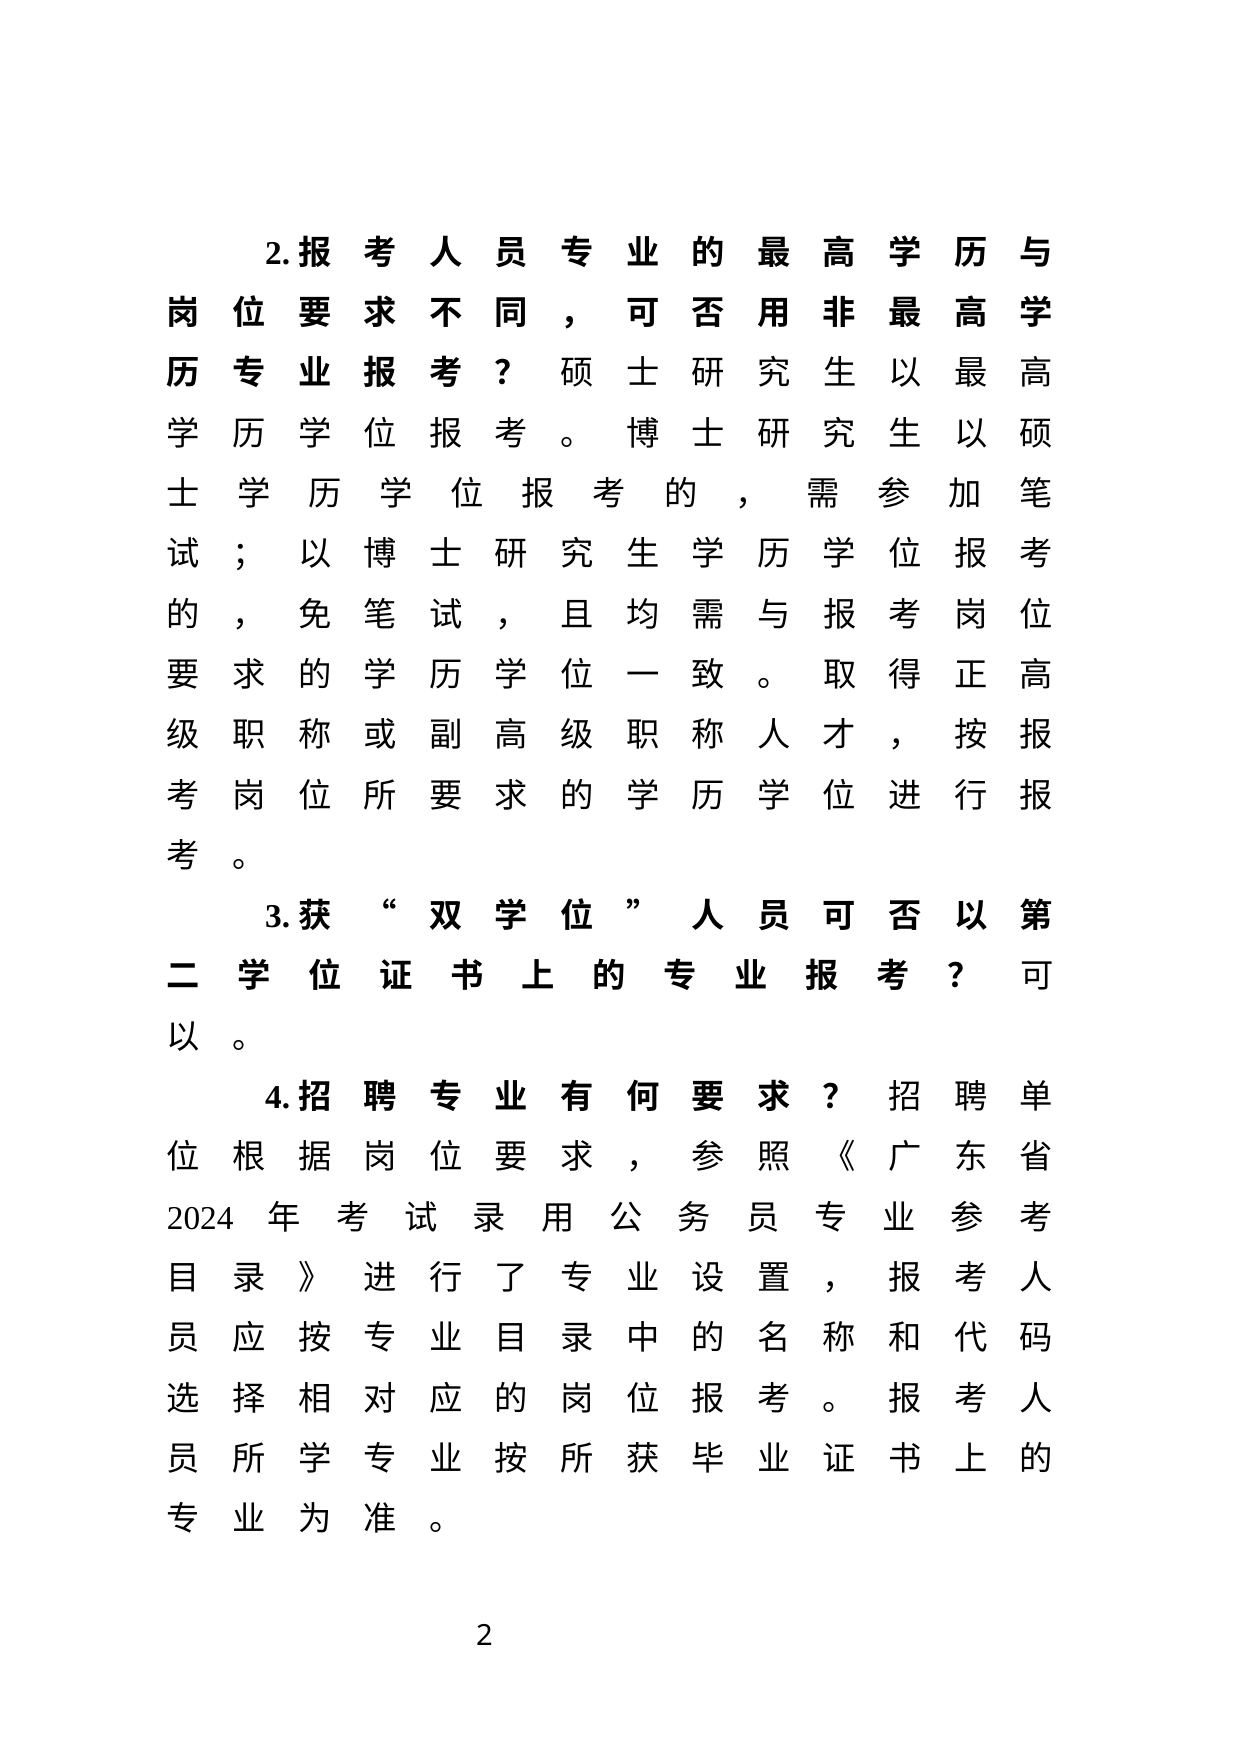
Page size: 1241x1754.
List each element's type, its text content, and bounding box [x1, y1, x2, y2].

text 2.报考人员专业的最高学历与岗位要求不同，可否用非最高学历专业报考？硕士研究生以最高学历学位报考。博士研究生以硕士学历学位报考的，需参加笔试；以博士研究生学历学位报考的，免笔试，且均需与报考岗位要求的学历学位一致。取得正高级职称或副高级职称人才，按报考岗位所要求的学历学位进行报考。 [167, 219, 1085, 883]
text 3.获“双学位”人员可否以第二学位证书上的专业报考？可以。 [167, 883, 1085, 1064]
text 4.招聘专业有何要求？招聘单位根据岗位要求，参照《广东省2024年考试录用公务员专业参考目录》进行了专业设置，报考人员应按专业目录中的名称和代码选择相对应的岗位报考。报考人员所学专业按所获毕业证书上的专业为准。 [167, 1064, 1085, 1546]
